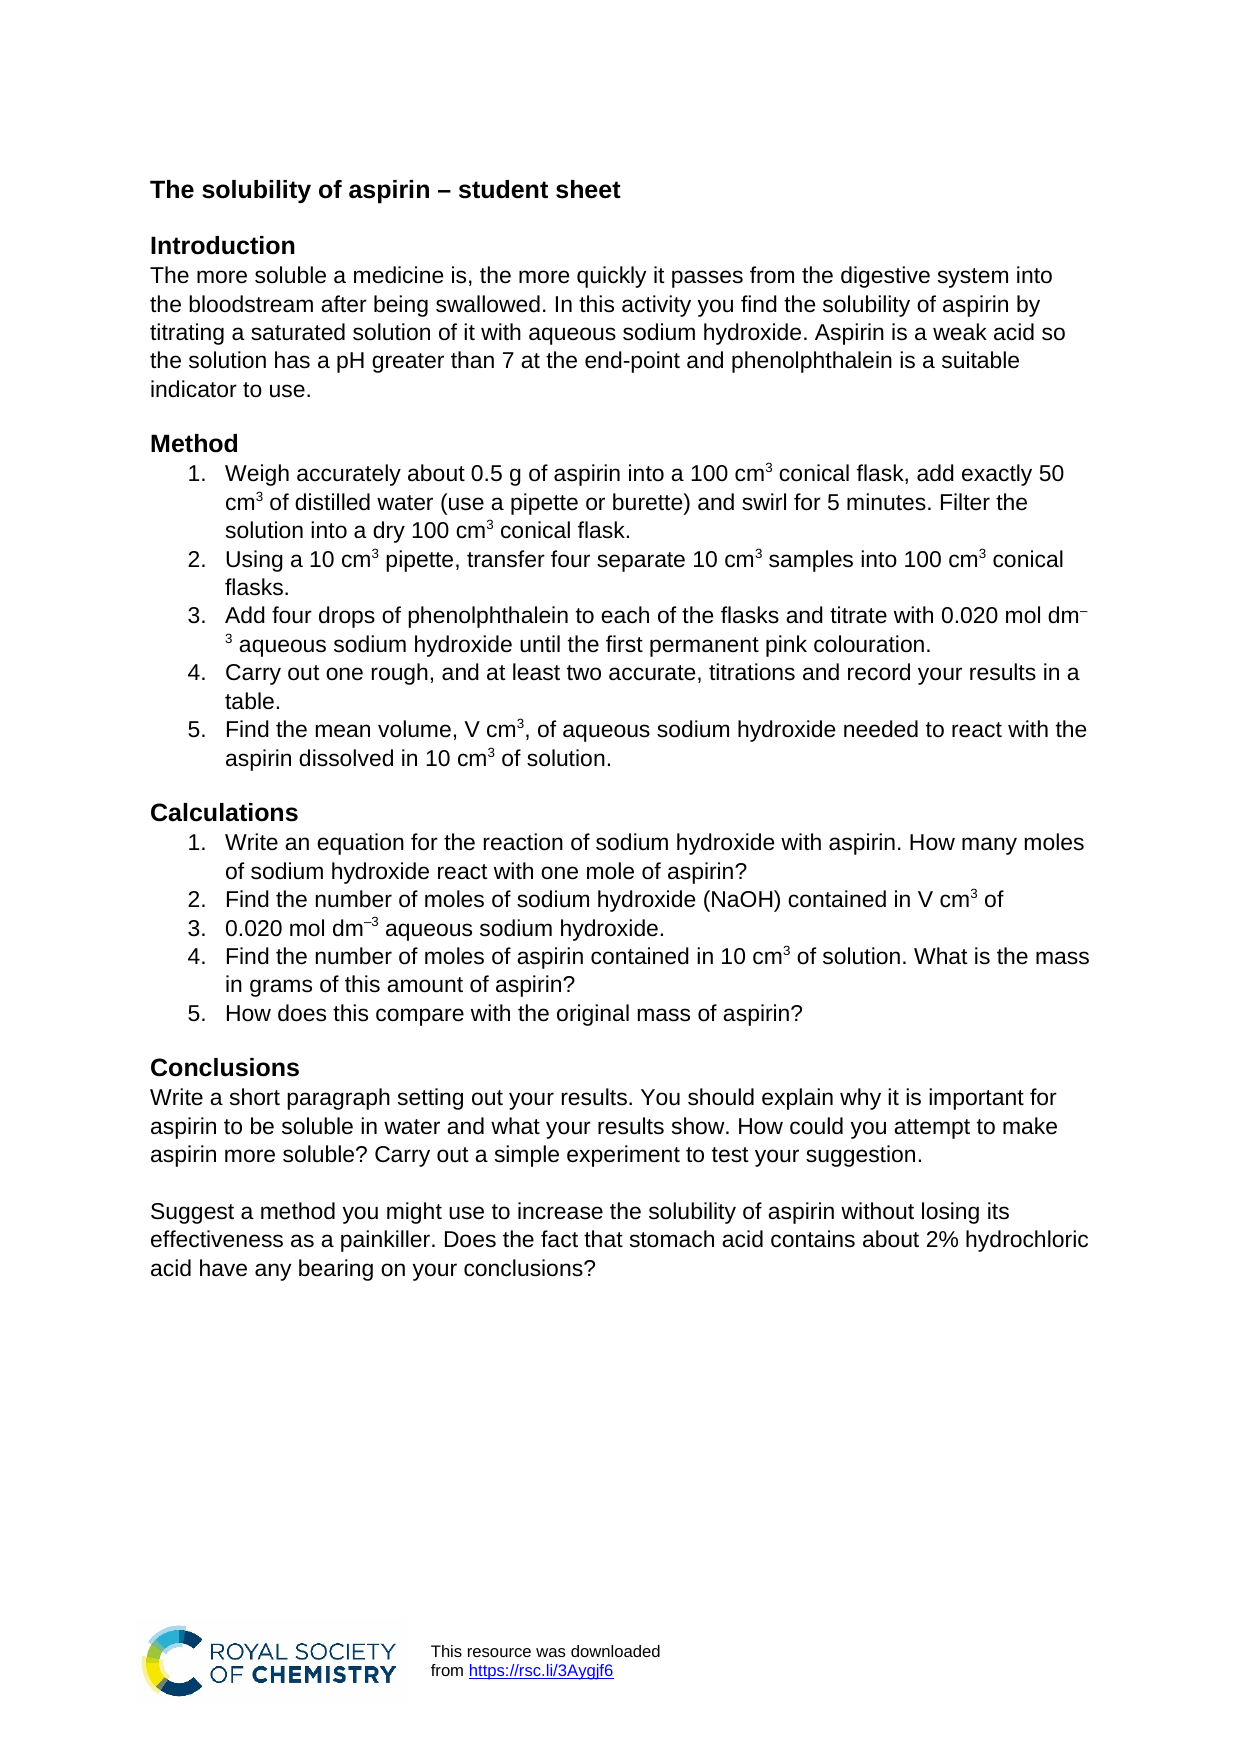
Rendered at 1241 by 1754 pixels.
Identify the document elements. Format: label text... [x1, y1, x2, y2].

subtitle Conclusions [150, 1053, 1090, 1082]
list Using a 10 cm3 pipette, transfer four separate 10 cm3 samples into 100 cm3 conical flasks. [187, 546, 1090, 600]
list Find the number of moles of sodium hydroxide (NaOH) contained in V cm3 of [187, 886, 1090, 912]
list Write an equation for the reaction of sodium hydroxide with aspirin. How many moles of sodium hydroxide react with one mole of aspirin? [187, 829, 1090, 884]
list Find the number of moles of aspirin contained in 10 cm3 of solution. What is the mass in grams of this amount of aspirin? [187, 943, 1090, 998]
list 0.020 mol dm–3 aqueous sodium hydroxide. [187, 914, 1090, 941]
subtitle Method [150, 429, 1090, 458]
subtitle Introduction [150, 231, 1090, 260]
subtitle The solubility of aspirin – student sheet [150, 175, 1090, 204]
list Find the mean volume, V cm3, of aqueous sodium hydroxide needed to react with the aspirin dissolved in 10 cm3 of solution. [187, 716, 1090, 771]
text The more soluble a medicine is, the more quickly it passes from the digestive system into the bloodstream after being swallowed. In this activity you find the solubility of aspirin by titrating a saturated solution of it with aqueous sodium hydroxide. Aspirin is a weak acid so the solution has a pH greater than 7 at the end-point and phenolphthalein is a suitable indicator to use. [150, 262, 1090, 402]
picture [136, 1618, 407, 1704]
text Write a short paragraph setting out your results. You should explain why it is important for aspirin to be soluble in water and what your results show. How could you attempt to make aspirin more soluble? Carry out a simple experiment to test your suggestion. [150, 1084, 1090, 1167]
text Suggest a method you might use to increase the solubility of aspirin without losing its effectiveness as a painkiller. Does the fact that stomach acid contains about 2% hydrochloric acid have any bearing on your conclusions? [150, 1198, 1090, 1281]
list Carry out one rough, and at least two accurate, titrations and record your results in a table. [187, 659, 1090, 714]
list Weigh accurately about 0.5 g of aspirin into a 100 cm3 conical flask, add exactly 50 cm3 of distilled water (use a pipette or burette) and swirl for 5 minutes. Filter the solution into a dry 100 cm3 conical flask. [187, 460, 1090, 543]
list Add four drops of phenolphthalein to each of the flasks and titrate with 0.020 mol dm–3 aqueous sodium hydroxide until the first permanent pink colouration. [187, 602, 1090, 657]
subtitle Calculations [150, 798, 1090, 827]
list How does this compare with the original mass of aspirin? [187, 1000, 1090, 1026]
